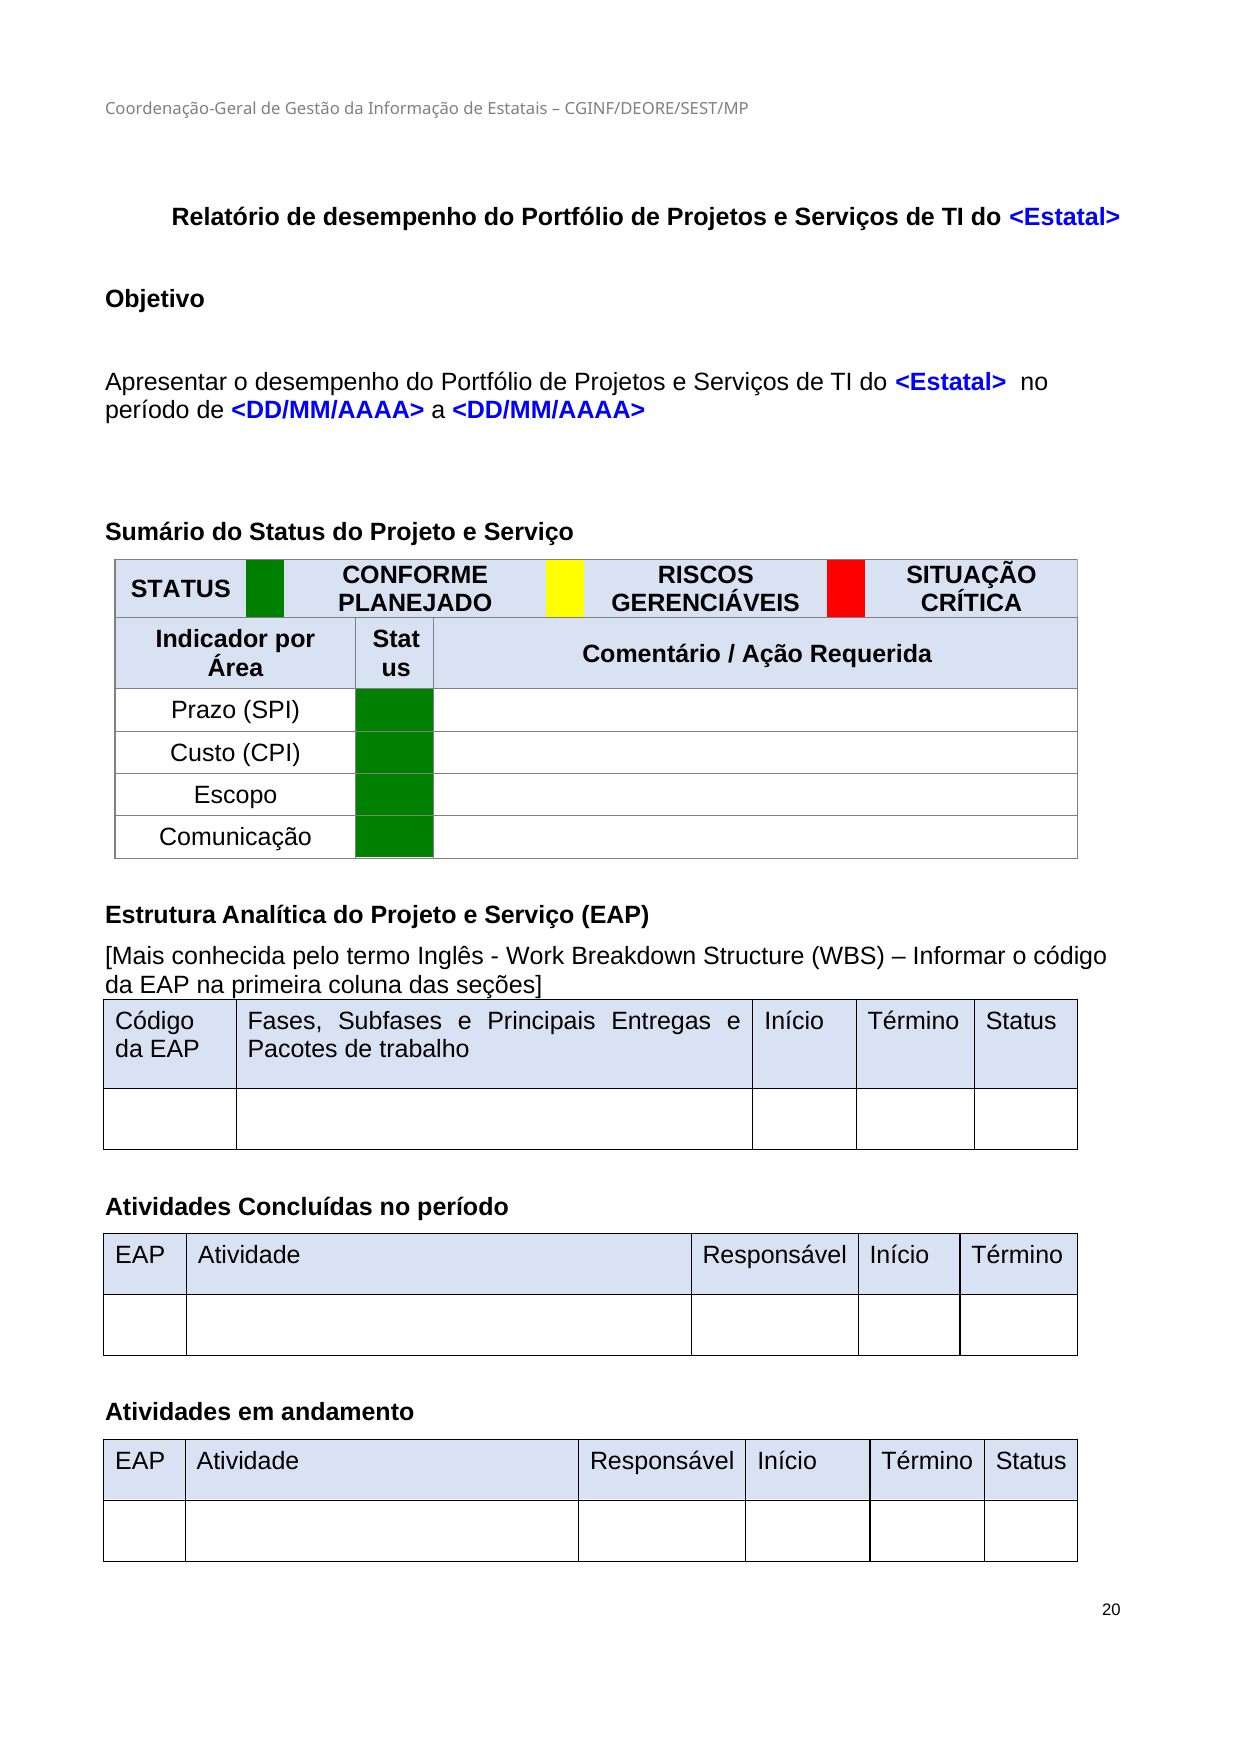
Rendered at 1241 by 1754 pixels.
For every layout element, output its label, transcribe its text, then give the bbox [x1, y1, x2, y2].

table_header Início [859, 1234, 959, 1294]
text Apresentar o desempenho do Portfólio de Projetos e Serviços de TI do <Estatal> no período de <DD/MM/AAAA> a <DD/MM/AAAA> [105, 367, 1120, 424]
table_cell [692, 1295, 858, 1355]
table_header [827, 560, 865, 617]
text [Mais conhecida pelo termo Inglês - Work Breakdown Structure (WBS) – Informar o código da EAP na primeira coluna das seções] [105, 941, 1120, 998]
table_cell [186, 1501, 578, 1561]
table_cell [434, 689, 1077, 731]
table_cell [746, 1501, 869, 1561]
table_cell Indicador por Área [116, 618, 355, 688]
table_cell [104, 1089, 236, 1149]
table_cell Status [356, 618, 433, 688]
table_cell [871, 1501, 984, 1561]
table_header Responsável [579, 1440, 745, 1499]
table_cell [187, 1295, 691, 1355]
table_cell [579, 1501, 745, 1561]
table_cell [434, 774, 1077, 815]
table_header Término [961, 1234, 1077, 1294]
table_header Status [985, 1440, 1077, 1499]
table_cell [356, 774, 433, 815]
table_header Responsável [692, 1234, 858, 1294]
table_header [246, 560, 284, 617]
table_cell [985, 1501, 1077, 1561]
table_cell [975, 1089, 1077, 1149]
table_header Término [857, 1000, 974, 1088]
table_cell [104, 1501, 185, 1561]
table_cell [961, 1295, 1077, 1355]
text Atividades Concluídas no período [105, 1192, 1120, 1220]
table_header Início [746, 1440, 869, 1499]
table_cell [857, 1089, 974, 1149]
table_header Atividade [187, 1234, 691, 1294]
table_header Atividade [186, 1440, 578, 1499]
text Sumário do Status do Projeto e Serviço [105, 517, 1120, 546]
table_cell [434, 816, 1077, 857]
table_header Conforme planejado [284, 560, 546, 617]
table_header Situação Crítica [865, 560, 1077, 617]
table_header Início [753, 1000, 856, 1088]
table_header Riscos Gerenciáveis [584, 560, 827, 617]
table_header Término [871, 1440, 984, 1499]
table_header Status [116, 560, 246, 617]
table_header Código da EAP [104, 1000, 236, 1088]
table_cell Comentário / Ação Requerida [434, 618, 1077, 688]
table_cell [356, 689, 433, 731]
table_cell Custo (CPI) [116, 732, 355, 773]
text Objetivo [105, 284, 1120, 313]
text Relatório de desempenho do Portfólio de Projetos e Serviços de TI do <Estatal> [105, 202, 1120, 230]
table_header [546, 560, 584, 617]
table_cell [237, 1089, 752, 1149]
table_cell Comunicação [116, 816, 355, 857]
text Atividades em andamento [105, 1397, 1120, 1426]
table_cell Prazo (SPI) [116, 689, 355, 731]
table_cell Escopo [116, 774, 355, 815]
table_cell [859, 1295, 959, 1355]
table_header EAP [104, 1234, 186, 1294]
table_cell [356, 732, 433, 773]
table_header Fases, Subfases e Principais Entregas e Pacotes de trabalho [237, 1000, 752, 1088]
table_cell [356, 816, 433, 857]
table_cell [434, 732, 1077, 773]
table_header EAP [104, 1440, 185, 1499]
table_cell [104, 1295, 186, 1355]
table_header Status [975, 1000, 1077, 1088]
table_cell [753, 1089, 856, 1149]
text Estrutura Analítica do Projeto e Serviço (EAP) [105, 900, 1120, 928]
